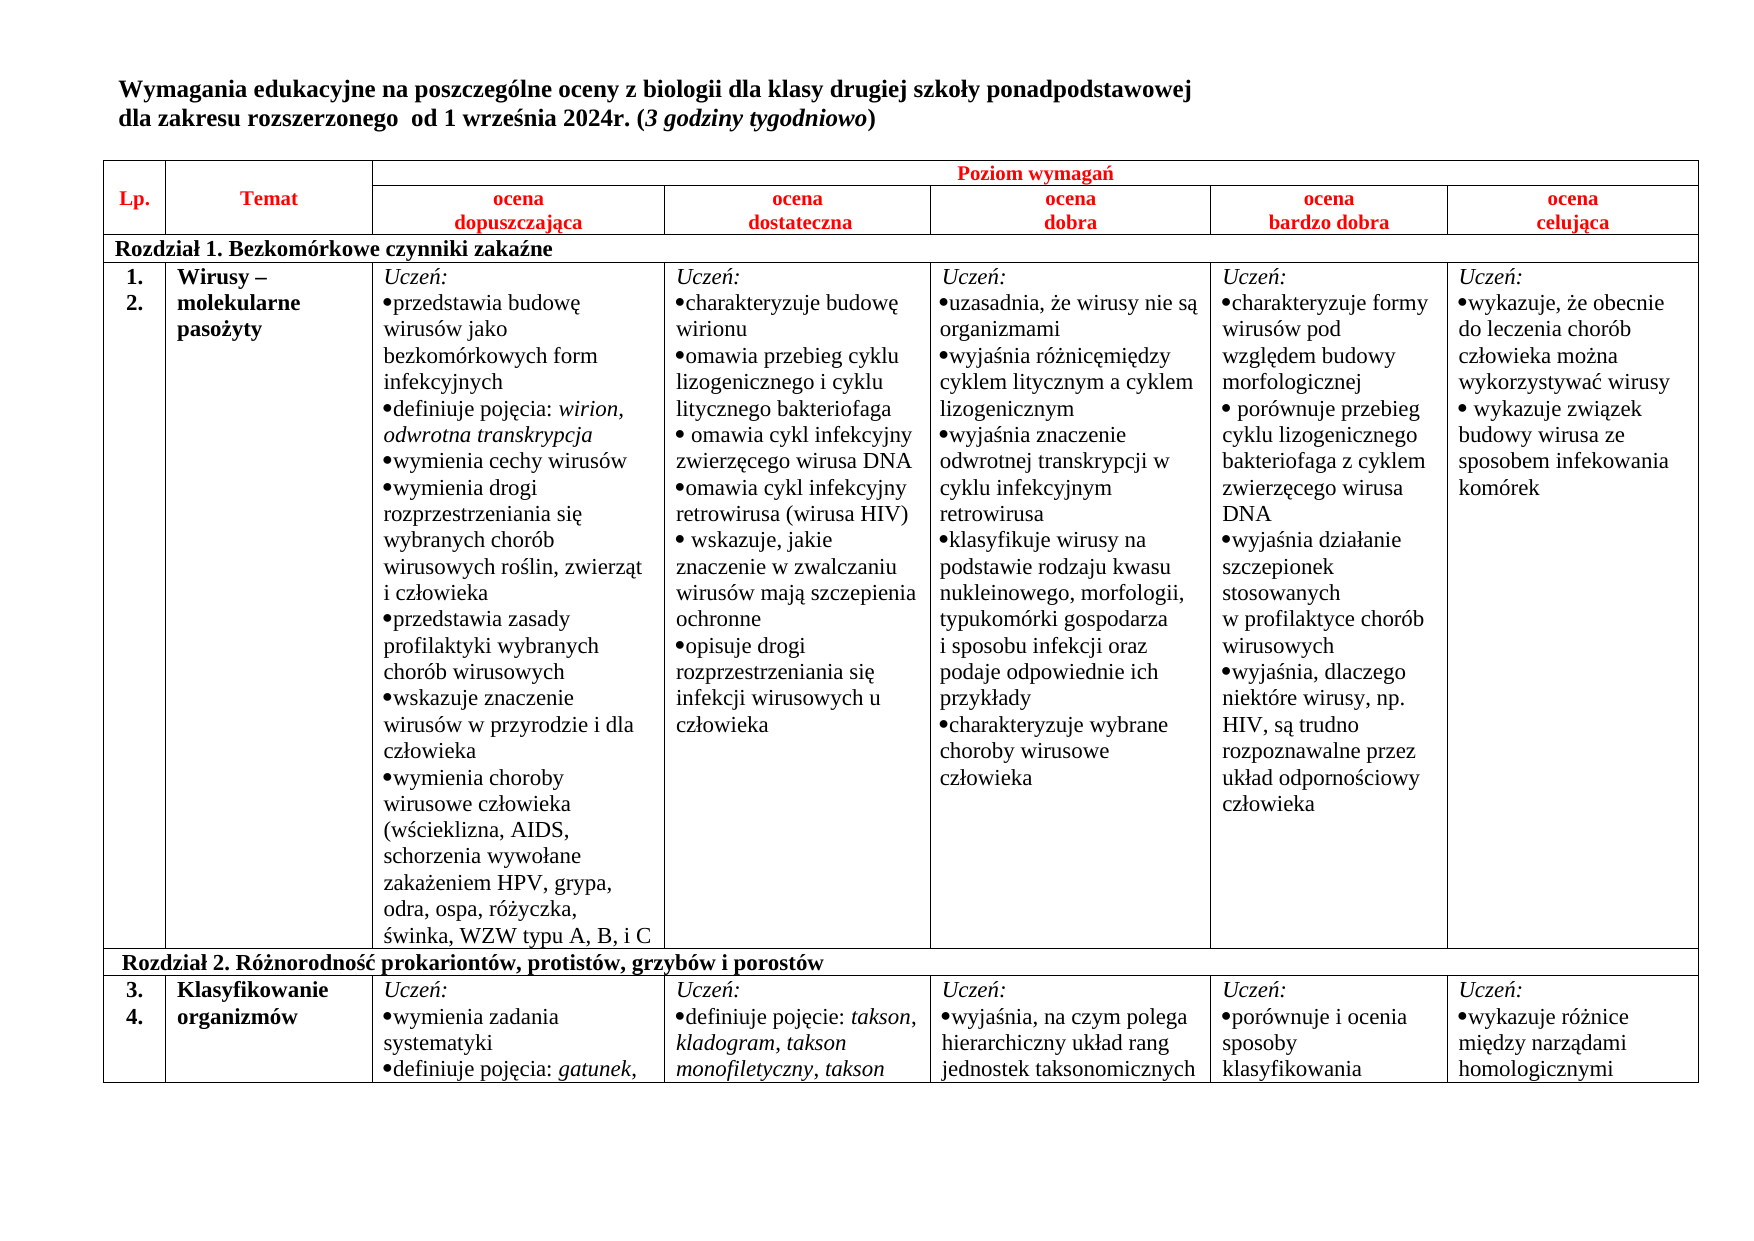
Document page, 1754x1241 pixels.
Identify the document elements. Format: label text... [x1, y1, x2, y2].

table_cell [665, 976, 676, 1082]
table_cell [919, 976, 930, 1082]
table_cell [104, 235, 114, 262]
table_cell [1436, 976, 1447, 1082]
table_cell [104, 263, 165, 948]
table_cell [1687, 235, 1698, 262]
text dla zakresu rozszerzonego od 1 września 2024r. (3 godziny tygodniowo) [103, 103, 1606, 131]
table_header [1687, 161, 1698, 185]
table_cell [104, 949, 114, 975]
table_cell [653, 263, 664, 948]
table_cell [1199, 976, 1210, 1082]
table_cell [104, 976, 165, 1082]
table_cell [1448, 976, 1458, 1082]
table_cell Uczeń: charakteryzuje budowę wirionu omawia przebieg cyklu lizogenicznego i cyklu litycznego bakteriofaga omawia cykl infekcyjny zwierzęcego wirusa DNA omawia cykl infekcyjny retrowirusa (wirusa HIV) wskazuje, jakie znaczenie w zwalczaniu wirusów mają szczepienia ochronne opisuje drogi rozprzestrzeniania się infekcji wirusowych u człowieka [665, 263, 930, 948]
text Wymagania edukacyjne na poszczególne oceny z biologii dla klasy drugiej szkoły ponadpodstawowej [118, 74, 1606, 103]
table_header Temat [166, 161, 372, 234]
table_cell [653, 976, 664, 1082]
table_cell Wirusy – molekularne pasożyty [166, 263, 372, 948]
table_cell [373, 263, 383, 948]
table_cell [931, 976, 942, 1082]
table_header Lp. [104, 161, 165, 234]
table_cell Uczeń: uzasadnia, że wirusy nie są organizmami wyjaśnia różnicęmiędzy cyklem litycznym a cyklem lizogenicznym wyjaśnia znaczenie odwrotnej transkrypcji w cyklu infekcyjnym retrowirusa klasyfikuje wirusy na podstawie rodzaju kwasu nukleinowego, morfologii, typukomórki gospodarza i sposobu infekcji oraz podaje odpowiednie ich przykłady charakteryzuje wybrane choroby wirusowe człowieka [931, 263, 1210, 948]
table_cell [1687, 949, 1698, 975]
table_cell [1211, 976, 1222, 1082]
table_cell Uczeń: wykazuje, że obecnie do leczenia chorób człowieka można wykorzystywać wirusy wykazuje związek budowy wirusa ze sposobem infekowania komórek [1448, 263, 1698, 948]
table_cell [166, 976, 372, 1082]
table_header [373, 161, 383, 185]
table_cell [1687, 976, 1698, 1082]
table_cell Uczeń: charakteryzuje formy wirusów pod względem budowy morfologicznej porównuje przebieg cyklu lizogenicznego bakteriofaga z cyklem zwierzęcego wirusa DNA wyjaśnia działanie szczepionek stosowanych w profilaktyce chorób wirusowych wyjaśnia, dlaczego niektóre wirusy, np. HIV, są trudno rozpoznawalne przez układ odpornościowy człowieka [1211, 263, 1447, 948]
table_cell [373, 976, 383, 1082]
